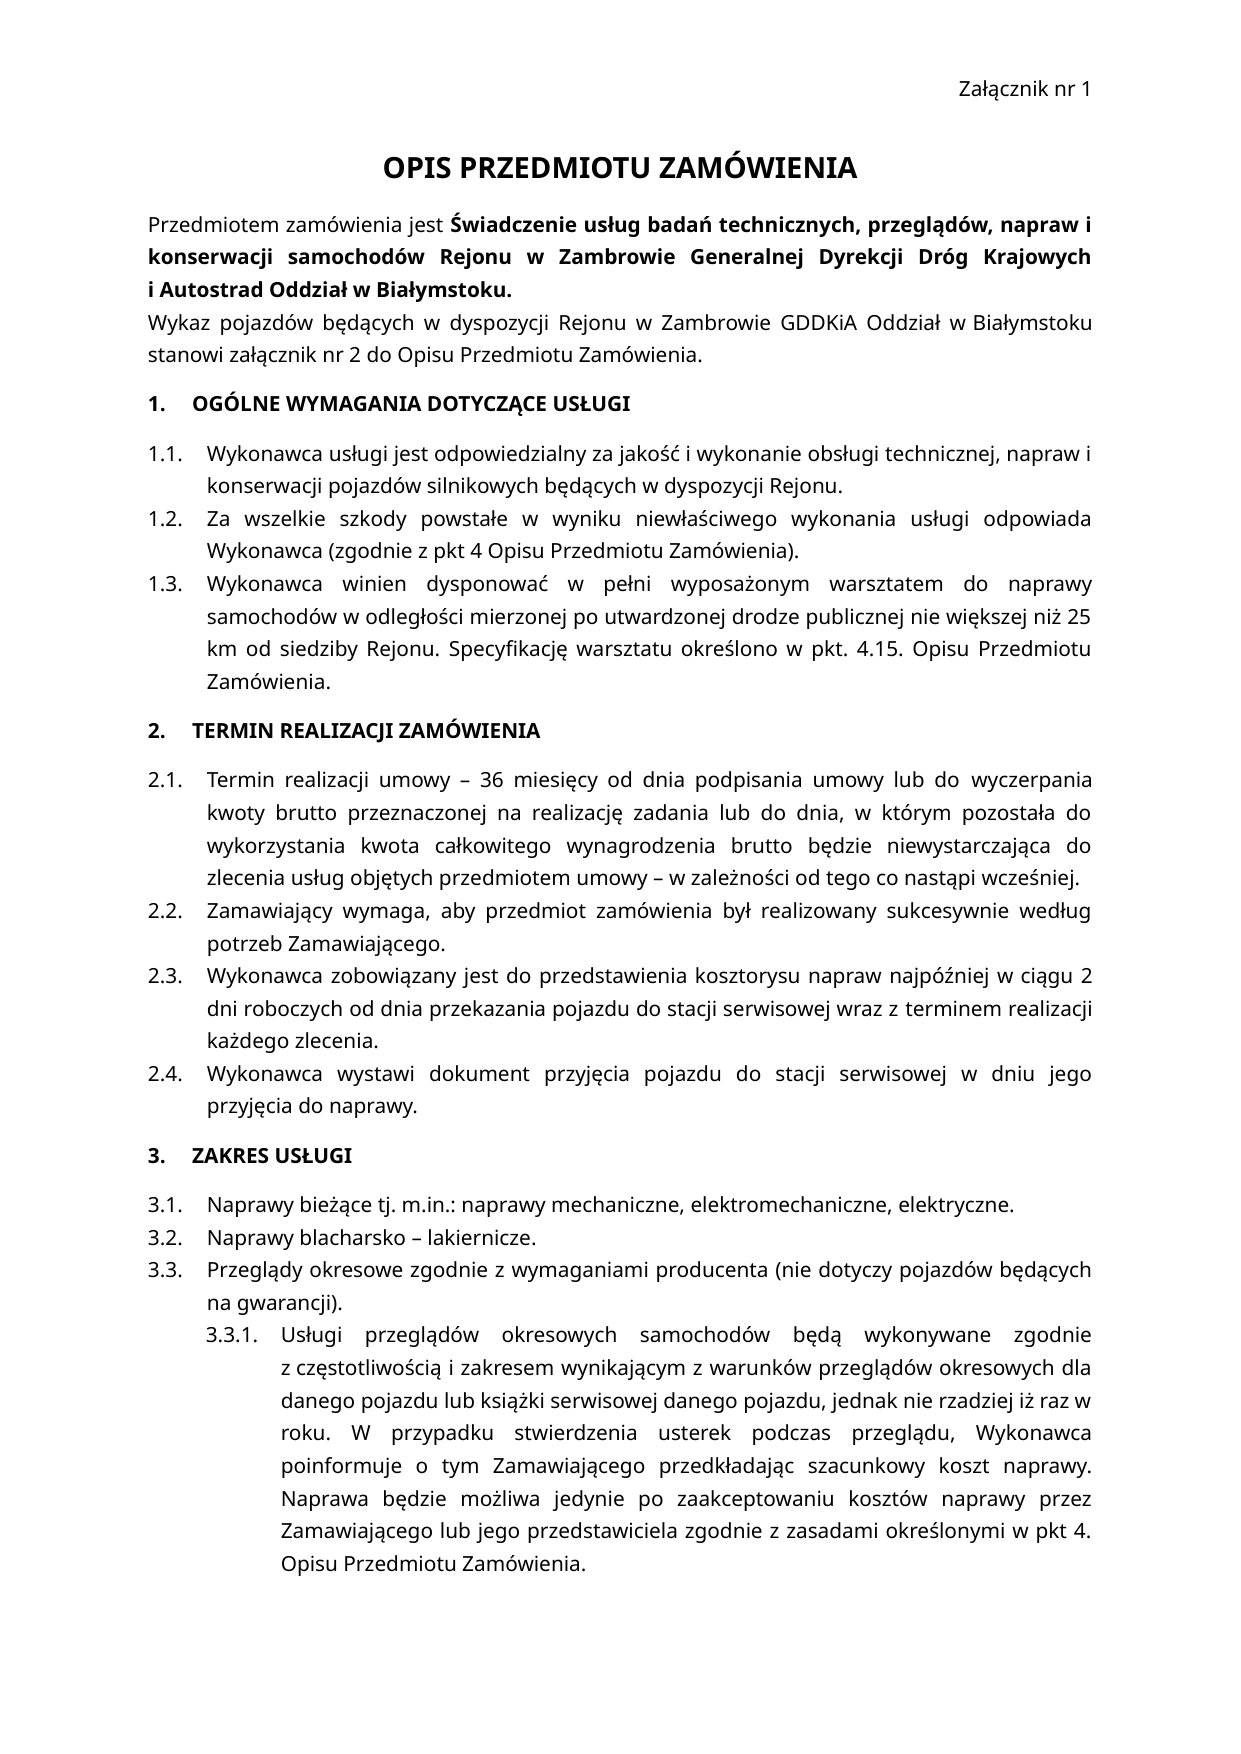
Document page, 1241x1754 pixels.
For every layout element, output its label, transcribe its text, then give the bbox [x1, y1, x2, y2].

list TERMIN REALIZACJI ZAMÓWIENIA [148, 716, 1093, 745]
list Wykonawca winien dysponować w pełni wyposażonym warsztatem do naprawy samochodów w odległości mierzonej po utwardzonej drodze publicznej nie większej niż 25 km od siedziby Rejonu. Specyfikację warsztatu określono w pkt. 4.15. Opisu Przedmiotu Zamówienia. [148, 569, 1093, 696]
text OPIS PRZEDMIOTU ZAMÓWIENIA [148, 148, 1093, 187]
list Za wszelkie szkody powstałe w wyniku niewłaściwego wykonania usługi odpowiada Wykonawca (zgodnie z pkt 4 Opisu Przedmiotu Zamówienia). [148, 504, 1093, 565]
list Wykonawca usługi jest odpowiedzialny za jakość i wykonanie obsługi technicznej, napraw i konserwacji pojazdów silnikowych będących w dyspozycji Rejonu. [148, 439, 1093, 500]
list Przeglądy okresowe zgodnie z wymaganiami producenta (nie dotyczy pojazdów będących na gwarancji). [148, 1255, 1093, 1316]
list Wykonawca zobowiązany jest do przedstawienia kosztorysu napraw najpóźniej w ciągu 2 dni roboczych od dnia przekazania pojazdu do stacji serwisowej wraz z terminem realizacji każdego zlecenia. [148, 961, 1093, 1055]
list Termin realizacji umowy – 36 miesięcy od dnia podpisania umowy lub do wyczerpania kwoty brutto przeznaczonej na realizację zadania lub do dnia, w którym pozostała do wykorzystania kwota całkowitego wynagrodzenia brutto będzie niewystarczająca do zlecenia usług objętych przedmiotem umowy – w zależności od tego co nastąpi wcześniej. [148, 766, 1093, 892]
list Wykonawca wystawi dokument przyjęcia pojazdu do stacji serwisowej w dniu jego przyjęcia do naprawy. [148, 1059, 1093, 1120]
list Naprawy bieżące tj. m.in.: naprawy mechaniczne, elektromechaniczne, elektryczne. [148, 1190, 1093, 1219]
text Wykaz pojazdów będących w dyspozycji Rejonu w Zambrowie GDDKiA Oddział w Białymstoku stanowi załącznik nr 2 do Opisu Przedmiotu Zamówienia. [148, 308, 1093, 369]
list Zamawiający wymaga, aby przedmiot zamówienia był realizowany sukcesywnie według potrzeb Zamawiającego. [148, 896, 1093, 957]
text Przedmiotem zamówienia jest Świadczenie usług badań technicznych, przeglądów, napraw i konserwacji samochodów Rejonu w Zambrowie Generalnej Dyrekcji Dróg Krajowych i Autostrad Oddział w Białymstoku. [148, 210, 1093, 303]
list ZAKRES USŁUGI [148, 1141, 1093, 1169]
list Usługi przeglądów okresowych samochodów będą wykonywane zgodnie z częstotliwością i zakresem wynikającym z warunków przeglądów okresowych dla danego pojazdu lub książki serwisowej danego pojazdu, jednak nie rzadziej iż raz w roku. W przypadku stwierdzenia usterek podczas przeglądu, Wykonawca poinformuje o tym Zamawiającego przedkładając szacunkowy koszt naprawy. Naprawa będzie możliwa jedynie po zaakceptowaniu kosztów naprawy przez Zamawiającego lub jego przedstawiciela zgodnie z zasadami określonymi w pkt 4. Opisu Przedmiotu Zamówienia. [206, 1321, 1093, 1577]
list Naprawy blacharsko – lakiernicze. [148, 1223, 1093, 1251]
list OGÓLNE WYMAGANIA DOTYCZĄCE USŁUGI [148, 389, 1093, 418]
